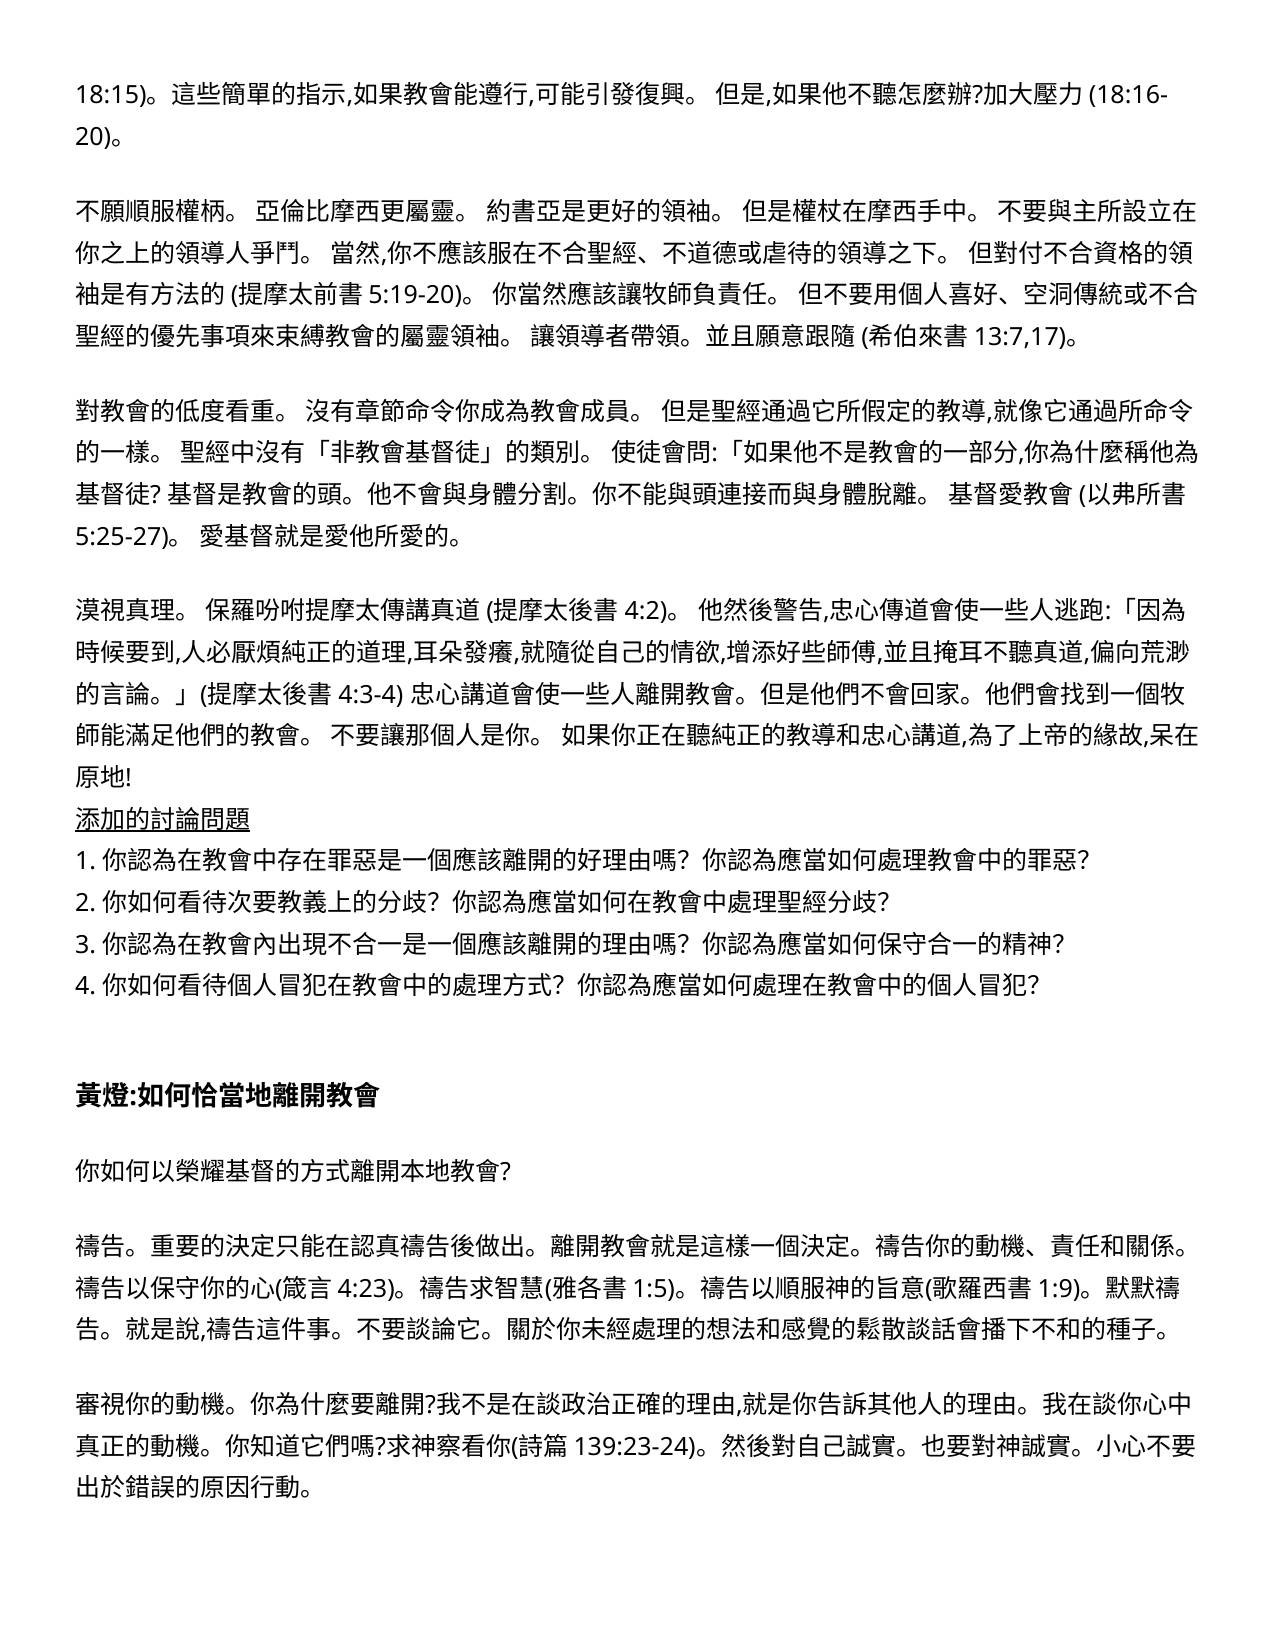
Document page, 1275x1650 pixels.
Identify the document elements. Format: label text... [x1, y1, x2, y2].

text 黃燈:如何恰當地離開教會 [75, 1073, 1200, 1113]
text 禱告。重要的決定只能在認真禱告後做出。離開教會就是這樣一個決定。禱告你的動機、責任和關係。禱告以保守你的心(箴言4:23)。禱告求智慧(雅各書1:5)。禱告以順服神的旨意(歌羅西書1:9)。默默禱告。就是說,禱告這件事。不要談論它。關於你未經處理的想法和感覺的鬆散談話會播下不和的種子。 [75, 1226, 1200, 1346]
text 你如何以榮耀基督的方式離開本地教會? [75, 1152, 1200, 1188]
text 添加的討論問題 [75, 799, 1200, 835]
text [75, 75, 1200, 153]
text 對教會的低度看重。 沒有章節命令你成為教會成員。 但是聖經通過它所假定的教導,就像它通過所命令的一樣。 聖經中沒有「非教會基督徒」的類別。 使徒會問:「如果他不是教會的一部分,你為什麼稱他為基督徒? 基督是教會的頭。他不會與身體分割。你不能與頭連接而與身體脫離。 基督愛教會 (以弗所書5:25-27)。 愛基督就是愛他所愛的。 [75, 391, 1200, 552]
text 3. 你認為在教會內出現不合一是一個應該離開的理由嗎？你認為應當如何保守合一的精神？ [75, 924, 1200, 960]
text 4. 你如何看待個人冒犯在教會中的處理方式？你認為應當如何處理在教會中的個人冒犯？ [75, 966, 1200, 1002]
text 1. 你認為在教會中存在罪惡是一個應該離開的好理由嗎？你認為應當如何處理教會中的罪惡？ [75, 841, 1200, 877]
text 不願順服權柄。 亞倫比摩西更屬靈。 約書亞是更好的領袖。 但是權杖在摩西手中。 不要與主所設立在你之上的領導人爭鬥。 當然,你不應該服在不合聖經、不道德或虐待的領導之下。 但對付不合資格的領袖是有方法的 (提摩太前書5:19-20)。 你當然應該讓牧師負責任。 但不要用個人喜好、空洞傳統或不合聖經的優先事項來束縛教會的屬靈領袖。 讓領導者帶領。並且願意跟隨 (希伯來書13:7,17)。 [75, 191, 1200, 353]
text 審視你的動機。你為什麼要離開?我不是在談政治正確的理由,就是你告訴其他人的理由。我在談你心中真正的動機。你知道它們嗎?求神察看你(詩篇139:23-24)。然後對自己誠實。也要對神誠實。小心不要出於錯誤的原因行動。 [75, 1384, 1200, 1504]
text 漠視真理。 保羅吩咐提摩太傳講真道 (提摩太後書 4:2)。 他然後警告,忠心傳道會使一些人逃跑:「因為時候要到,人必厭煩純正的道理,耳朵發癢,就隨從自己的情欲,增添好些師傅,並且掩耳不聽真道,偏向荒渺的言論。」(提摩太後書 4:3-4) 忠心講道會使一些人離開教會。但是他們不會回家。他們會找到一個牧師能滿足他們的教會。 不要讓那個人是你。 如果你正在聽純正的教導和忠心講道,為了上帝的緣故,呆在原地! [75, 591, 1200, 794]
text 2. 你如何看待次要教義上的分歧？你認為應當如何在教會中處理聖經分歧？ [75, 882, 1200, 919]
